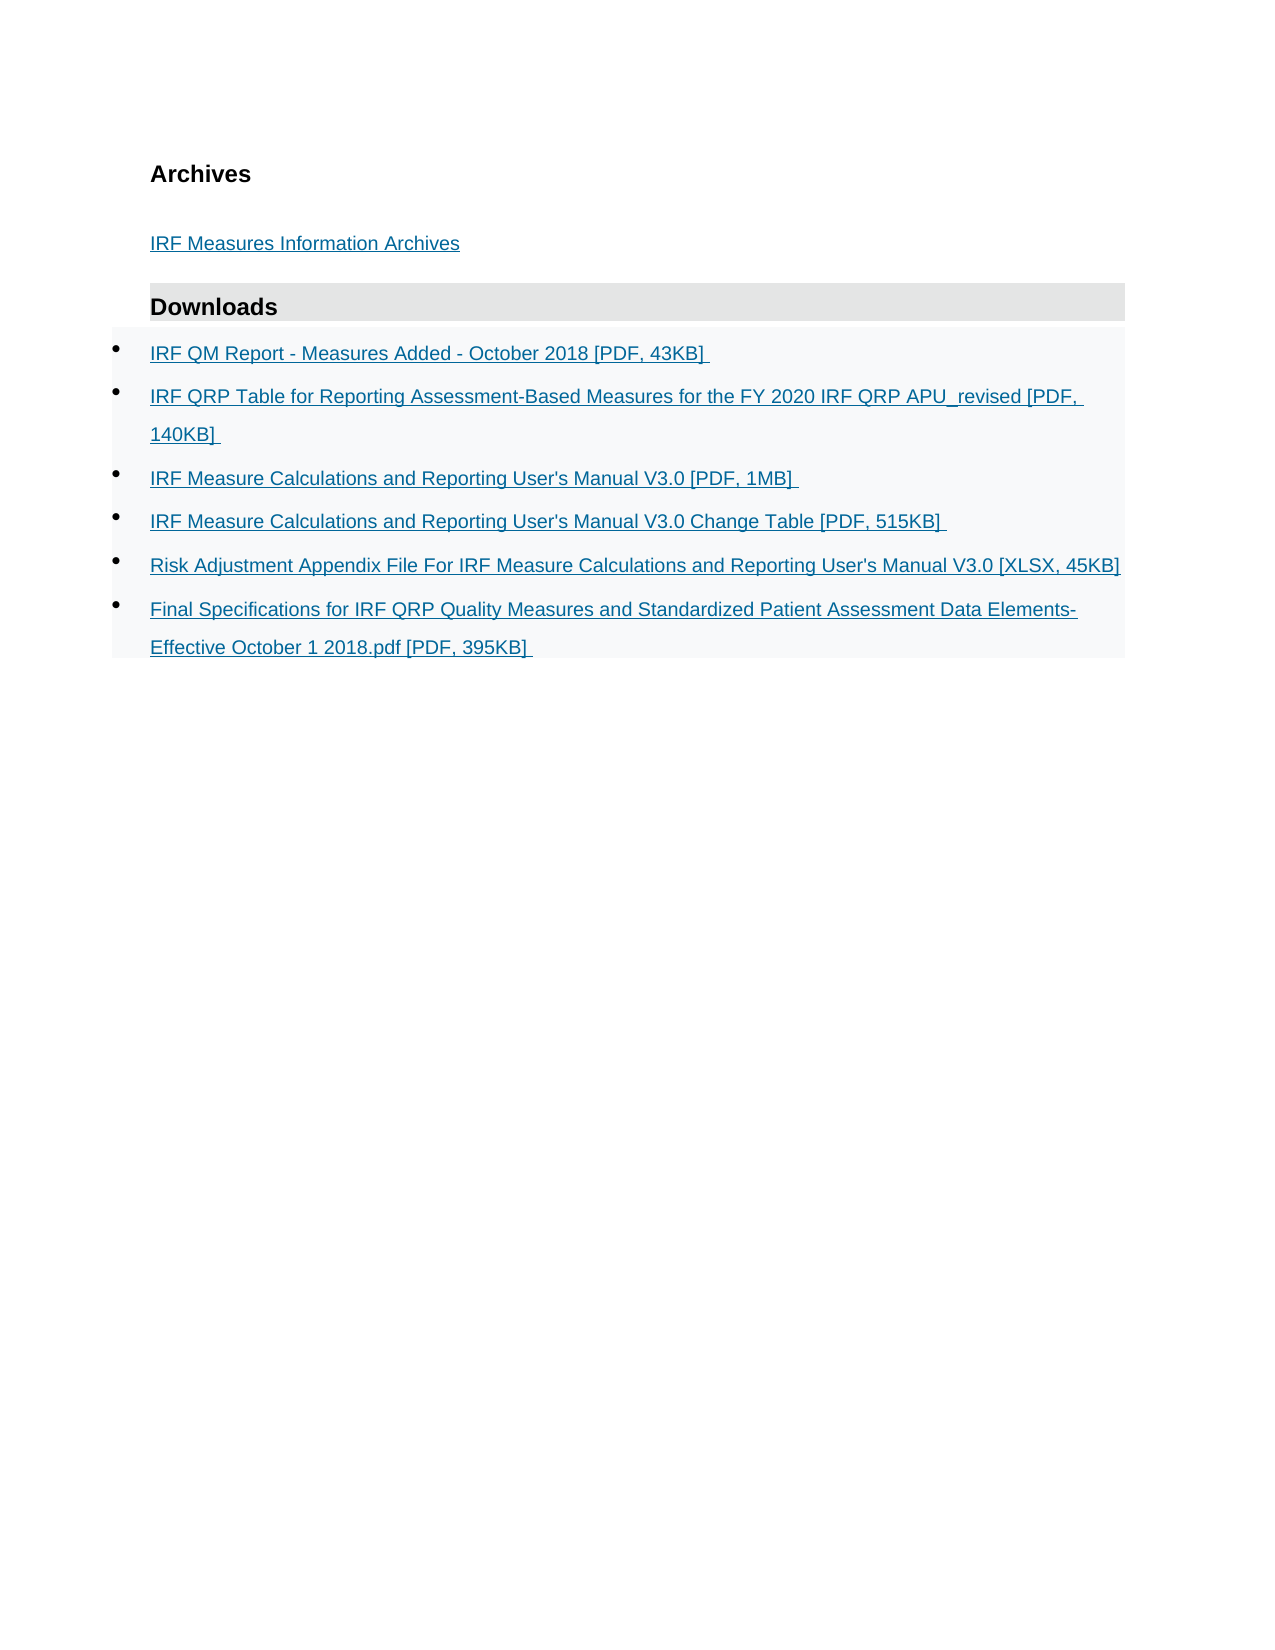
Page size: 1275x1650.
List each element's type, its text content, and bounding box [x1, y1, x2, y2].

text Archives [150, 150, 1125, 187]
list Risk Adjustment Appendix File For IRF Measure Calculations and Reporting User's Manual V3.0 [XLSX, 45KB] [112, 539, 1125, 577]
list IRF Measure Calculations and Reporting User's Manual V3.0 Change Table [PDF, 515KB] [112, 496, 1125, 533]
list IRF Measure Calculations and Reporting User's Manual V3.0 [PDF, 1MB] [112, 452, 1125, 489]
text Downloads [150, 283, 1125, 321]
list IRF QRP Table for Reporting Assessment-Based Measures for the FY 2020 IRF QRP APU_revised [PDF, 140KB] [112, 371, 1125, 446]
text IRF Measures Information Archives [150, 217, 1125, 254]
list IRF QM Report - Measures Added - October 2018 [PDF, 43KB] [112, 327, 1125, 364]
list Final Specifications for IRF QRP Quality Measures and Standardized Patient Assessment Data Elements-Effective October 1 2018.pdf [PDF, 395KB] [112, 583, 1125, 658]
